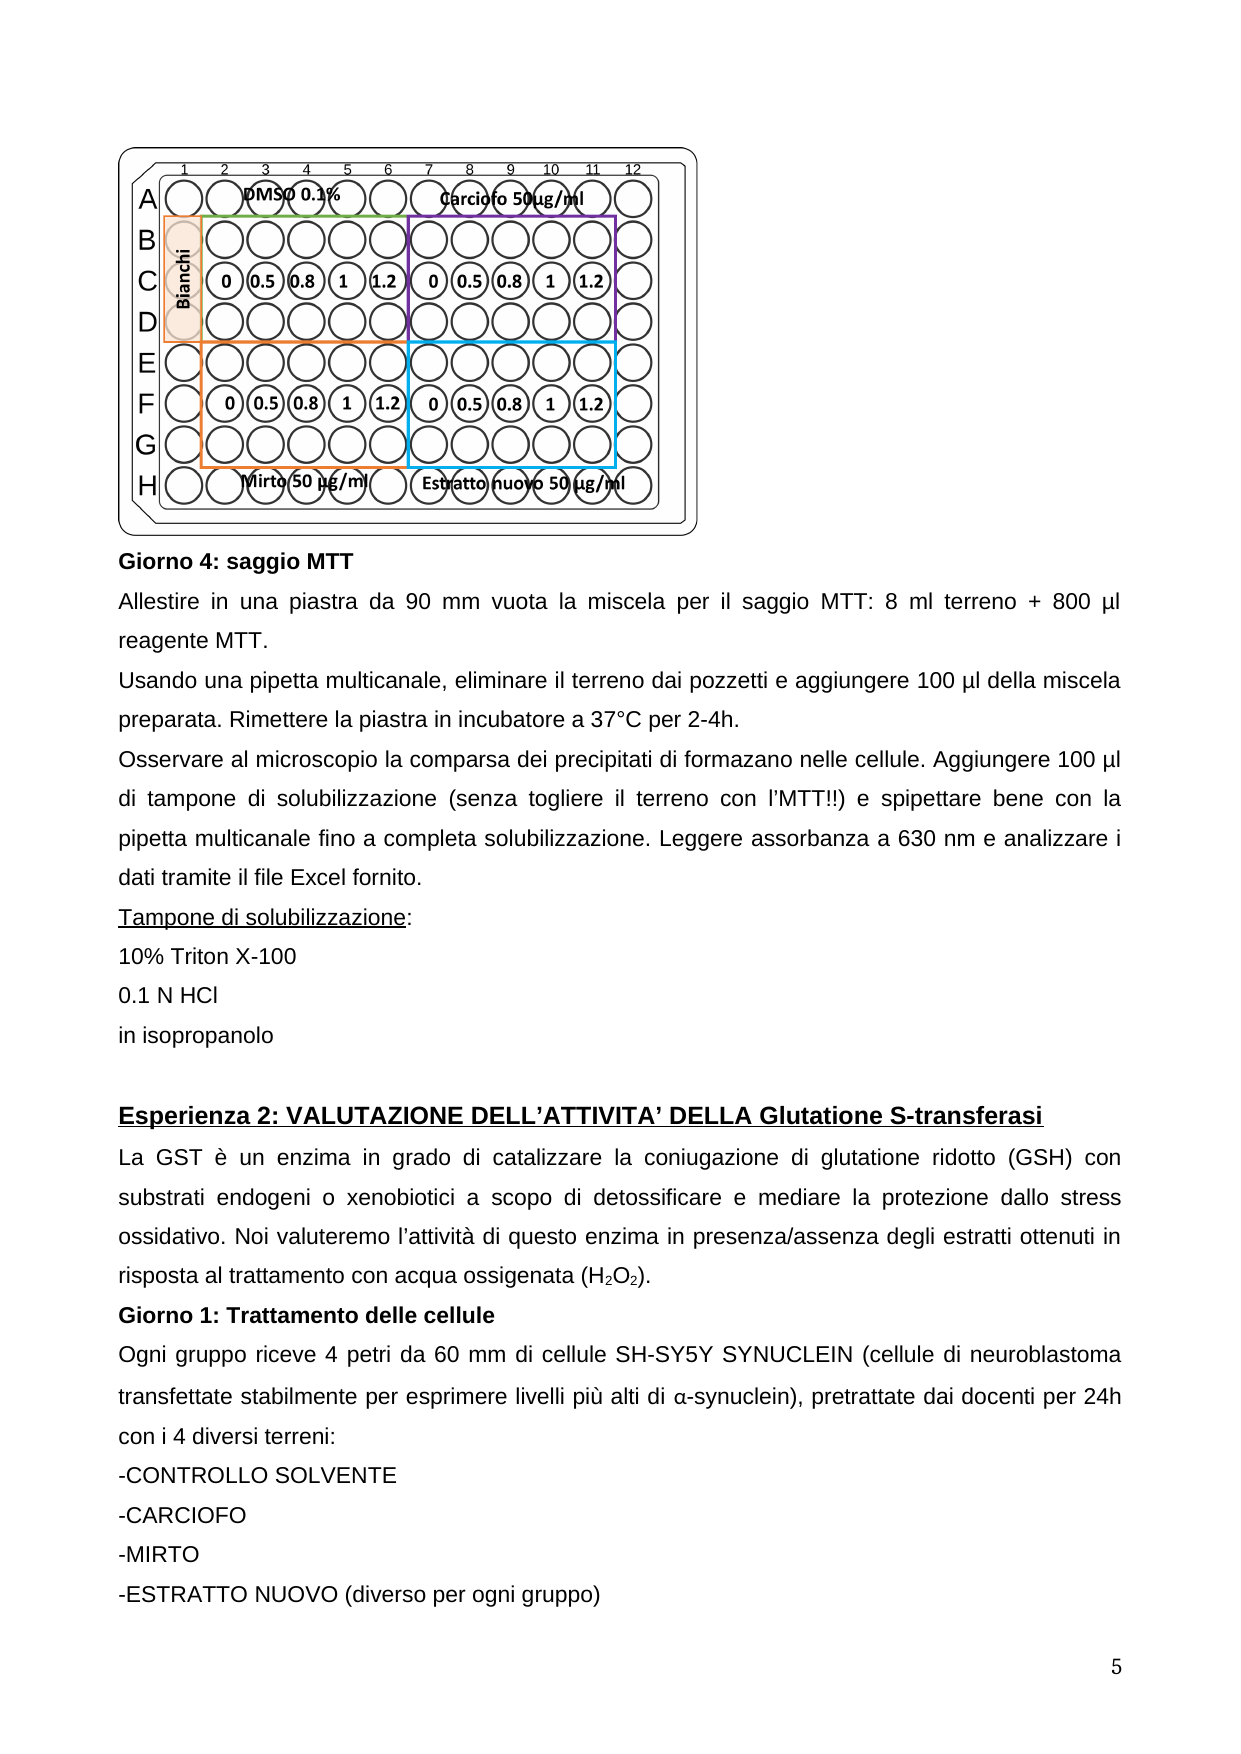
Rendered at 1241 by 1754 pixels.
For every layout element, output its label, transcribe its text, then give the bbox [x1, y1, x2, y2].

text Esperienza 2: VALUTAZIONE DELL’ATTIVITA’ DELLA Glutatione S-transferasi [118, 1101, 1122, 1130]
text Tampone di solubilizzazione: [118, 903, 1122, 930]
text -CARCIOFO [118, 1502, 1122, 1528]
text Ogni gruppo riceve 4 petri da 60 mm di cellule SH-SY5Y SYNUCLEIN (cellule di neuroblastoma transfettate stabilmente per esprimere livelli più alti di α-synuclein), pretrattate dai docenti per 24h con i 4 diversi terreni: [118, 1341, 1122, 1449]
text Giorno 1: Trattamento delle cellule [118, 1302, 1122, 1328]
text Allestire in una piastra da 90 mm vuota la miscela per il saggio MTT: 8 ml terreno + 800 µl reagente MTT. [118, 588, 1122, 653]
text -CONTROLLO SOLVENTE [118, 1462, 1122, 1489]
text La GST è un enzima in grado di catalizzare la coniugazione di glutatione ridotto (GSH) con substrati endogeni o xenobiotici a scopo di detossificare e mediare la protezione dallo stress ossidativo. Noi valuteremo l’attività di questo enzima in presenza/assenza degli estratti ottenuti in risposta al trattamento con acqua ossigenata (H2O2). [118, 1144, 1122, 1289]
picture [118, 147, 698, 536]
text 10% Triton X-100 [118, 943, 1122, 969]
text Giorno 4: saggio MTT [118, 548, 1122, 574]
text Osservare al microscopio la comparsa dei precipitati di formazano nelle cellule. Aggiungere 100 µl di tampone di solubilizzazione (senza togliere il terreno con l’MTT!!) e spipettare bene con la pipetta multicanale fino a completa solubilizzazione. Leggere assorbanza a 630 nm e analizzare i dati tramite il file Excel fornito. [118, 746, 1122, 890]
list N HCl [118, 982, 1122, 1009]
text in isopropanolo [118, 1022, 1122, 1048]
text -MIRTO [118, 1541, 1122, 1568]
text -ESTRATTO NUOVO (diverso per ogni gruppo) [118, 1581, 1122, 1607]
text Usando una pipetta multicanale, eliminare il terreno dai pozzetti e aggiungere 100 µl della miscela preparata. Rimettere la piastra in incubatore a 37°C per 2-4h. [118, 667, 1122, 732]
